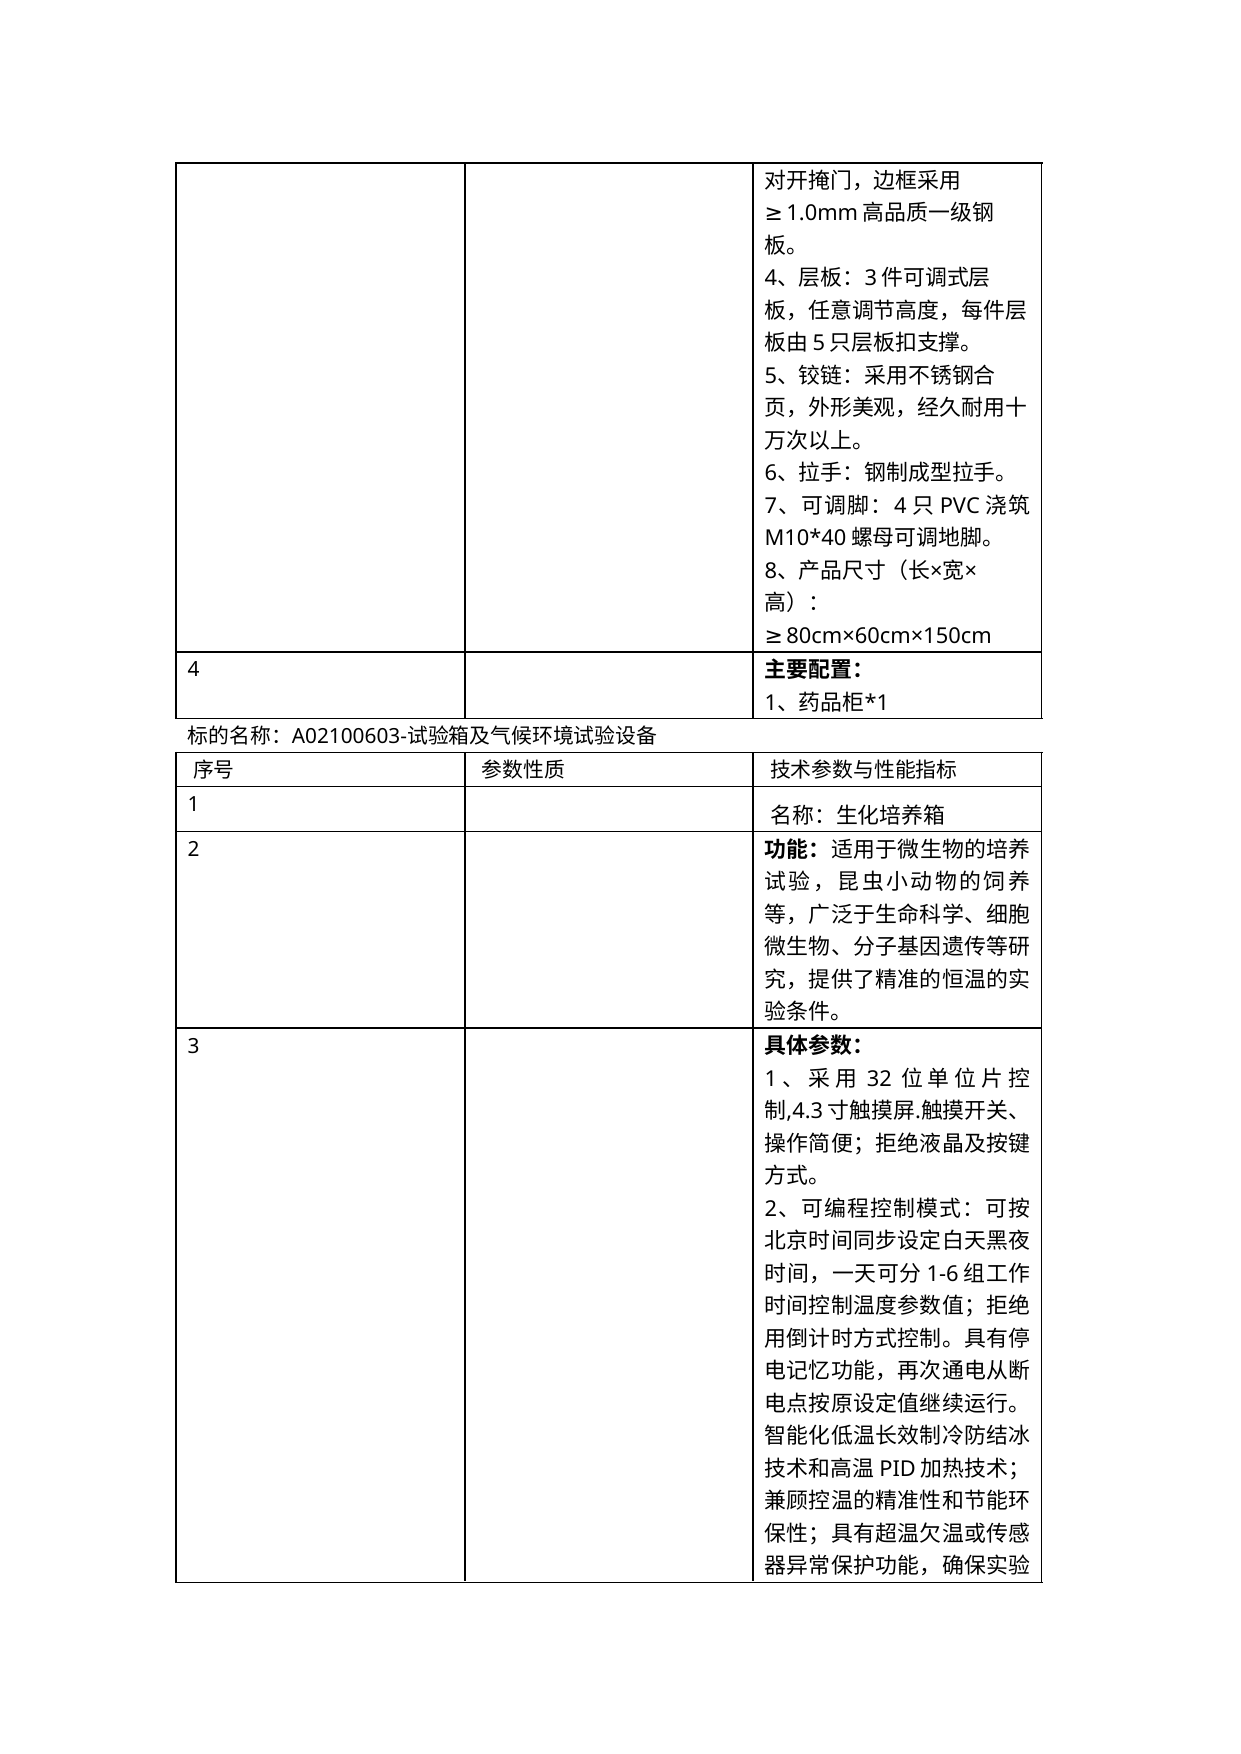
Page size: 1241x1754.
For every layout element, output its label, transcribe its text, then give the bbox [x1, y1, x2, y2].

table_cell 3 [177, 1029, 464, 1581]
table_cell 主要配置： 1、药品柜*1 [754, 653, 1041, 718]
table_header 序号 [177, 753, 464, 786]
table_cell [466, 787, 752, 831]
table_header 技术参数与性能指标 [754, 753, 1041, 786]
table_cell 功能：适用于微生物的培养试验，昆虫小动物的饲养等，广泛于生命科学、细胞微生物、分子基因遗传等研究，提供了精准的恒温的实验条件。 [754, 832, 1041, 1027]
text 标的名称：A02100603-试验箱及气候环境试验设备 [187, 719, 1053, 752]
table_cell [754, 1029, 1041, 1581]
table_cell [466, 653, 752, 718]
table_cell 1 [177, 787, 464, 831]
table_cell 3 [177, 164, 464, 651]
table_cell 4 [177, 653, 464, 718]
table_header 参数性质 [466, 753, 752, 786]
table_cell [466, 1029, 752, 1581]
table_cell 名称：生化培养箱 [754, 787, 1041, 831]
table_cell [754, 164, 1041, 651]
table_cell [466, 832, 752, 1027]
table_cell 2 [177, 832, 464, 1027]
table_cell [466, 164, 752, 651]
